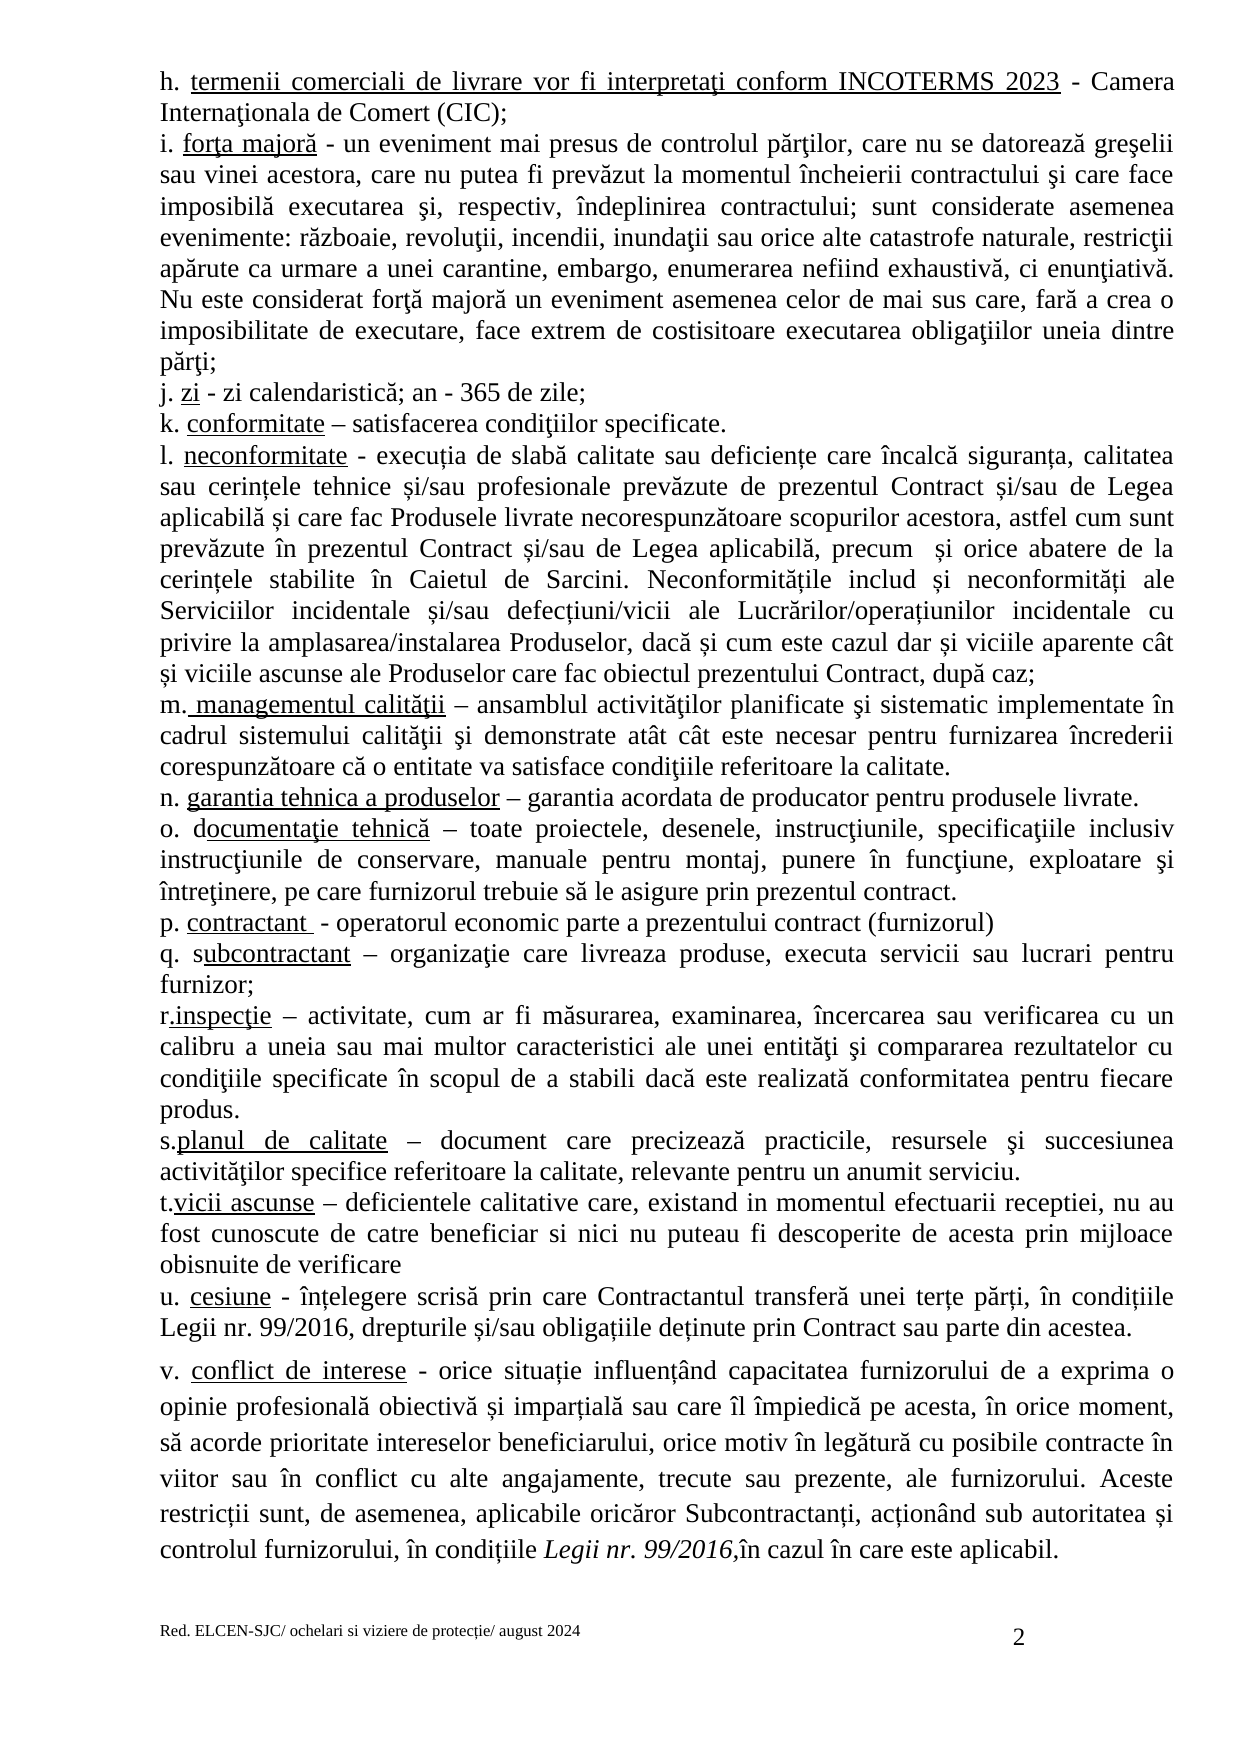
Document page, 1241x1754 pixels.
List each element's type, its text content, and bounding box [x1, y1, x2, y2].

text t.vicii ascunse – deficientele calitative care, existand in momentul efectuarii receptiei, nu au fost cunoscute de catre beneficiar si nici nu puteau fi descoperite de acesta prin mijloace obisnuite de verificare [159, 1186, 1175, 1280]
text h. termenii comerciali de livrare vor fi interpretaţi conform INCOTERMS 2023 - Camera Internaţionala de Comert (CIC); [159, 65, 1175, 127]
text s.planul de calitate – document care precizează practicile, resursele şi succesiunea activităţilor specifice referitoare la calitate, relevante pentru un anumit serviciu. [159, 1124, 1175, 1186]
list u. cesiune - înțelegere scrisă prin care Contractantul transferă unei terțe părți, în condițiile Legii nr. 99/2016, drepturile și/sau obligațiile deținute prin Contract sau parte din acestea. [159, 1280, 1175, 1342]
text o. documentaţie tehnică – toate proiectele, desenele, instrucţiunile, specificaţiile inclusiv instrucţiunile de conservare, manuale pentru montaj, punere în funcţiune, exploatare şi întreţinere, pe care furnizorul trebuie să le asigure prin prezentul contract. [159, 812, 1175, 906]
text k. conformitate – satisfacerea condiţiilor specificate. [159, 408, 1175, 439]
text r.inspecţie – activitate, cum ar fi măsurarea, examinarea, încercarea sau verificarea cu un calibru a uneia sau mai multor caracteristici ale unei entităţi şi compararea rezultatelor cu condiţiile specificate în scopul de a stabili dacă este realizată conformitatea pentru fiecare produs. [159, 999, 1175, 1124]
text m. managementul calităţii – ansamblul activităţilor planificate şi sistematic implementate în cadrul sistemului calităţii şi demonstrate atât cât este necesar pentru furnizarea încrederii corespunzătoare că o entitate va satisface condiţiile referitoare la calitate. [159, 688, 1175, 781]
text j. zi - zi calendaristică; an - 365 de zile; [159, 376, 1175, 408]
text v. conflict de interese - orice situație influențând capacitatea furnizorului de a exprima o opinie profesională obiectivă și imparțială sau care îl împiedică pe acesta, în orice moment, să acorde prioritate intereselor beneficiarului, orice motiv în legătură cu posibile contracte în viitor sau în conflict cu alte angajamente, trecute sau prezente, ale furnizorului. Aceste restricții sunt, de asemenea, aplicabile oricăror Subcontractanți, acționând sub autoritatea și controlul furnizorului, în condițiile Legii nr. 99/2016,în cazul în care este aplicabil. [159, 1354, 1175, 1564]
text p. contractant - operatorul economic parte a prezentului contract (furnizorul) [159, 906, 1175, 937]
text l. neconformitate - execuția de slabă calitate sau deficiențe care încalcă siguranța, calitatea sau cerințele tehnice și/sau profesionale prevăzute de prezentul Contract și/sau de Legea aplicabilă și care fac Produsele livrate necorespunzătoare scopurilor acestora, astfel cum sunt prevăzute în prezentul Contract și/sau de Legea aplicabilă, precum și orice abatere de la cerințele stabilite în Caietul de Sarcini. Neconformitățile includ și neconformități ale Serviciilor incidentale și/sau defecțiuni/vicii ale Lucrărilor/operațiunilor incidentale cu privire la amplasarea/instalarea Produselor, dacă și cum este cazul dar și viciile aparente cât și viciile ascunse ale Produselor care fac obiectul prezentului Contract, după caz; [159, 439, 1175, 688]
text n. garantia tehnica a produselor – garantia acordata de producator pentru produsele livrate. [159, 781, 1175, 812]
text i. forţa majoră - un eveniment mai presus de controlul părţilor, care nu se datorează greşelii sau vinei acestora, care nu putea fi prevăzut la momentul încheierii contractului şi care face imposibilă executarea şi, respectiv, îndeplinirea contractului; sunt considerate asemenea evenimente: războaie, revoluţii, incendii, inundaţii sau orice alte catastrofe naturale, restricţii apărute ca urmare a unei carantine, embargo, enumerarea nefiind exhaustivă, ci enunţiativă. Nu este considerat forţă majoră un eveniment asemenea celor de mai sus care, fară a crea o imposibilitate de executare, face extrem de costisitoare executarea obligaţiilor uneia dintre părţi; [159, 127, 1175, 376]
text q. subcontractant – organizaţie care livreaza produse, executa servicii sau lucrari pentru furnizor; [159, 937, 1175, 999]
